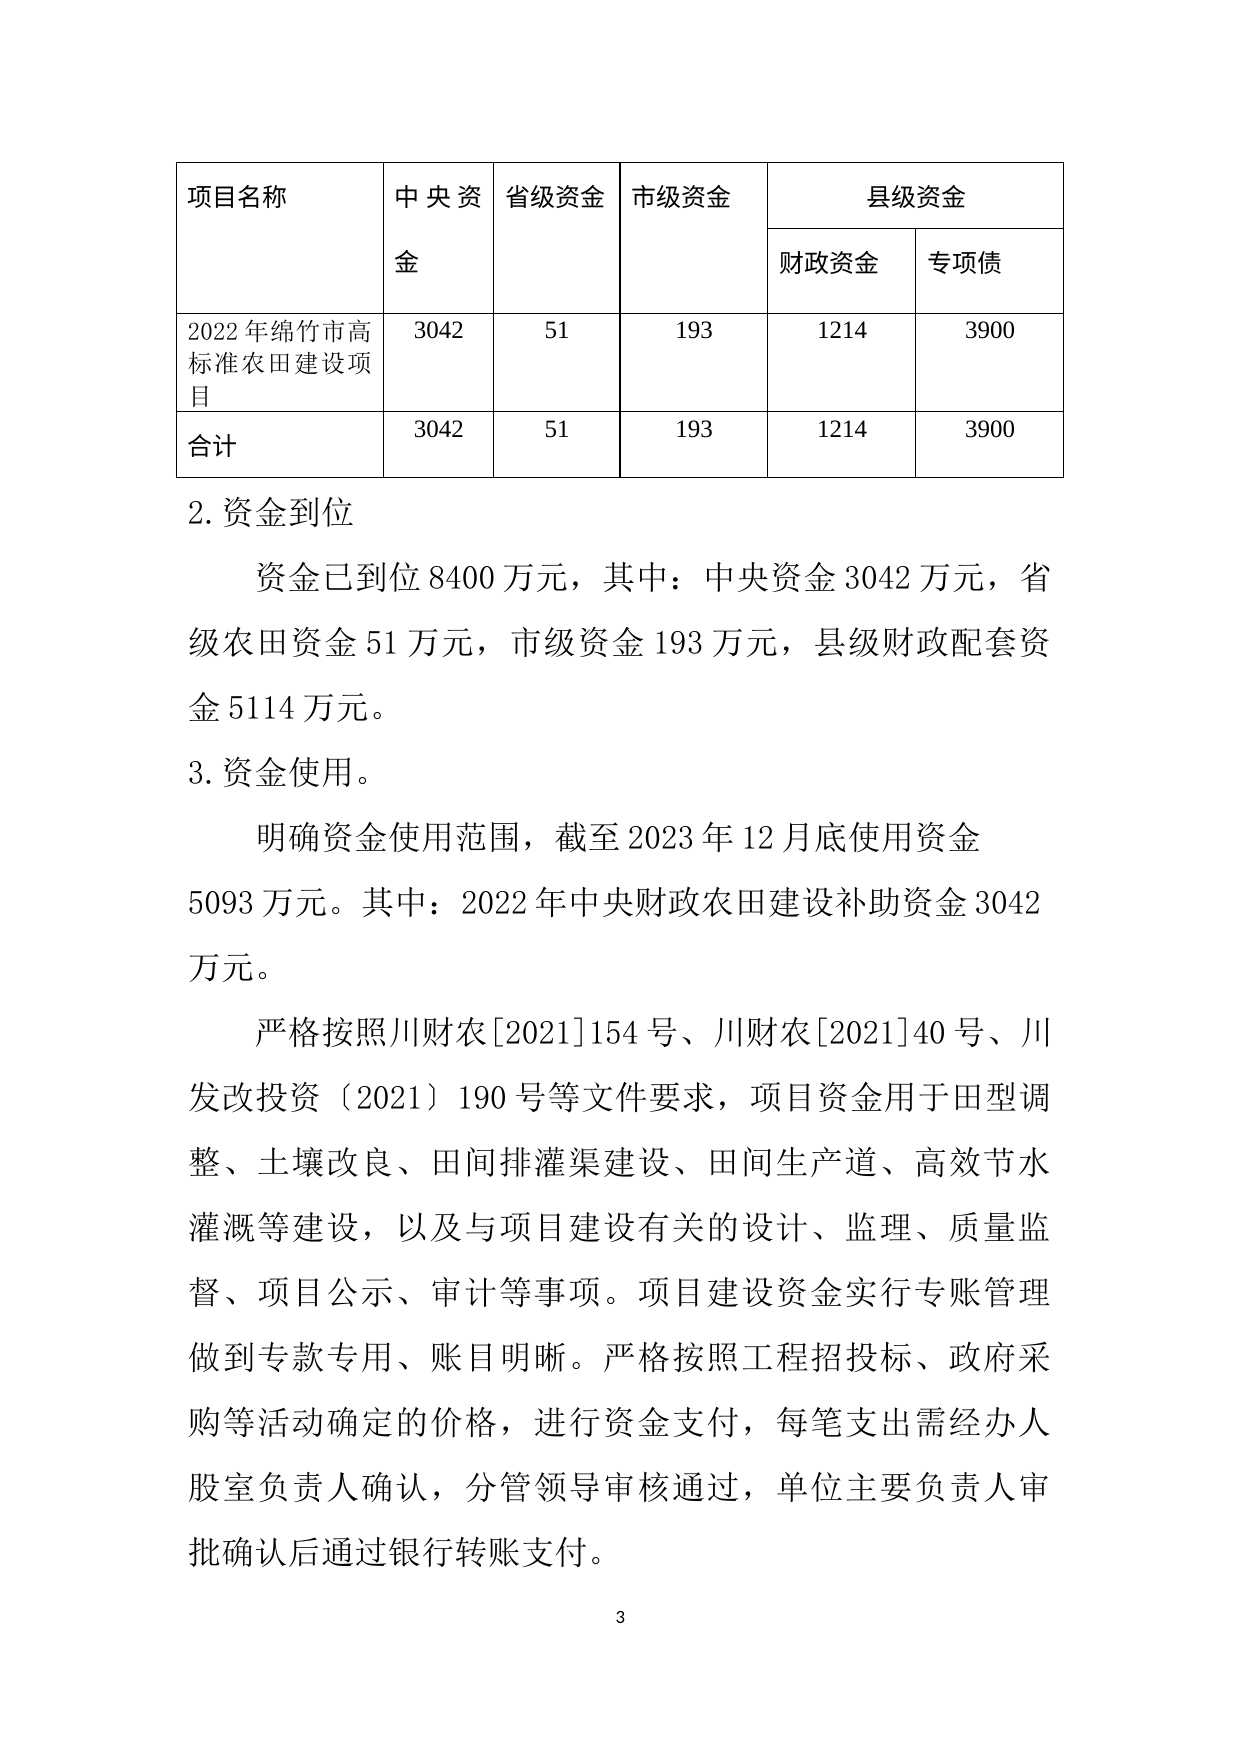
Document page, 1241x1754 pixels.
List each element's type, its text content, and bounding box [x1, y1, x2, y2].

table_cell 51 [494, 314, 619, 411]
table_cell 3042 [384, 314, 493, 411]
table_cell 51 [494, 412, 619, 477]
table_cell 1214 [768, 412, 915, 477]
table_header 项目名称 [177, 163, 383, 312]
list 严格按照川财农[2021]154号、川财农[2021]40号、川发改投资〔2021〕190号等文件要求，项目资金用于田型调整、土壤改良、田间排灌渠建设、田间生产道、高效节水灌溉等建设，以及与项目建设有关的设计、监理、质量监督、项目公示、审计等事项。项目建设资金实行专账管理，做到专款专用、账目明晰。严格按照工程招投标、政府采购等活动确定的价格，进行资金支付，每笔支出需经办人、股室负责人确认，分管领导审核通过，单位主要负责人审批确认后通过银行转账支付。 [187, 998, 1053, 1583]
table_cell 193 [621, 314, 767, 411]
table_cell 3900 [916, 412, 1063, 477]
list 3.资金使用。 [187, 738, 1053, 803]
table_header 县级资金 [768, 163, 1063, 228]
list 2.资金到位 [187, 478, 1053, 543]
table_cell 财政资金 [768, 229, 915, 312]
table_cell 3900 [916, 314, 1063, 411]
text 明确资金使用范围，截至2023年12月底使用资金5093万元。其中：2022年中央财政农田建设补助资金3042万元。 [187, 803, 1053, 998]
table_cell 合计 [177, 412, 383, 477]
table_header 市级资金 [621, 163, 767, 312]
table_cell 193 [621, 412, 767, 477]
table_cell 专项债 [916, 229, 1063, 312]
table_header 省级资金 [494, 163, 619, 312]
table_cell 1214 [768, 314, 915, 411]
list 资金已到位8400万元，其中：中央资金3042万元，省级农田资金51万元，市级资金193万元，县级财政配套资金5114万元。 [187, 543, 1053, 738]
table_cell 2022年绵竹市高标准农田建设项目 [177, 314, 383, 411]
table_cell 3042 [384, 412, 493, 477]
table_header 中央资金 [384, 163, 493, 312]
